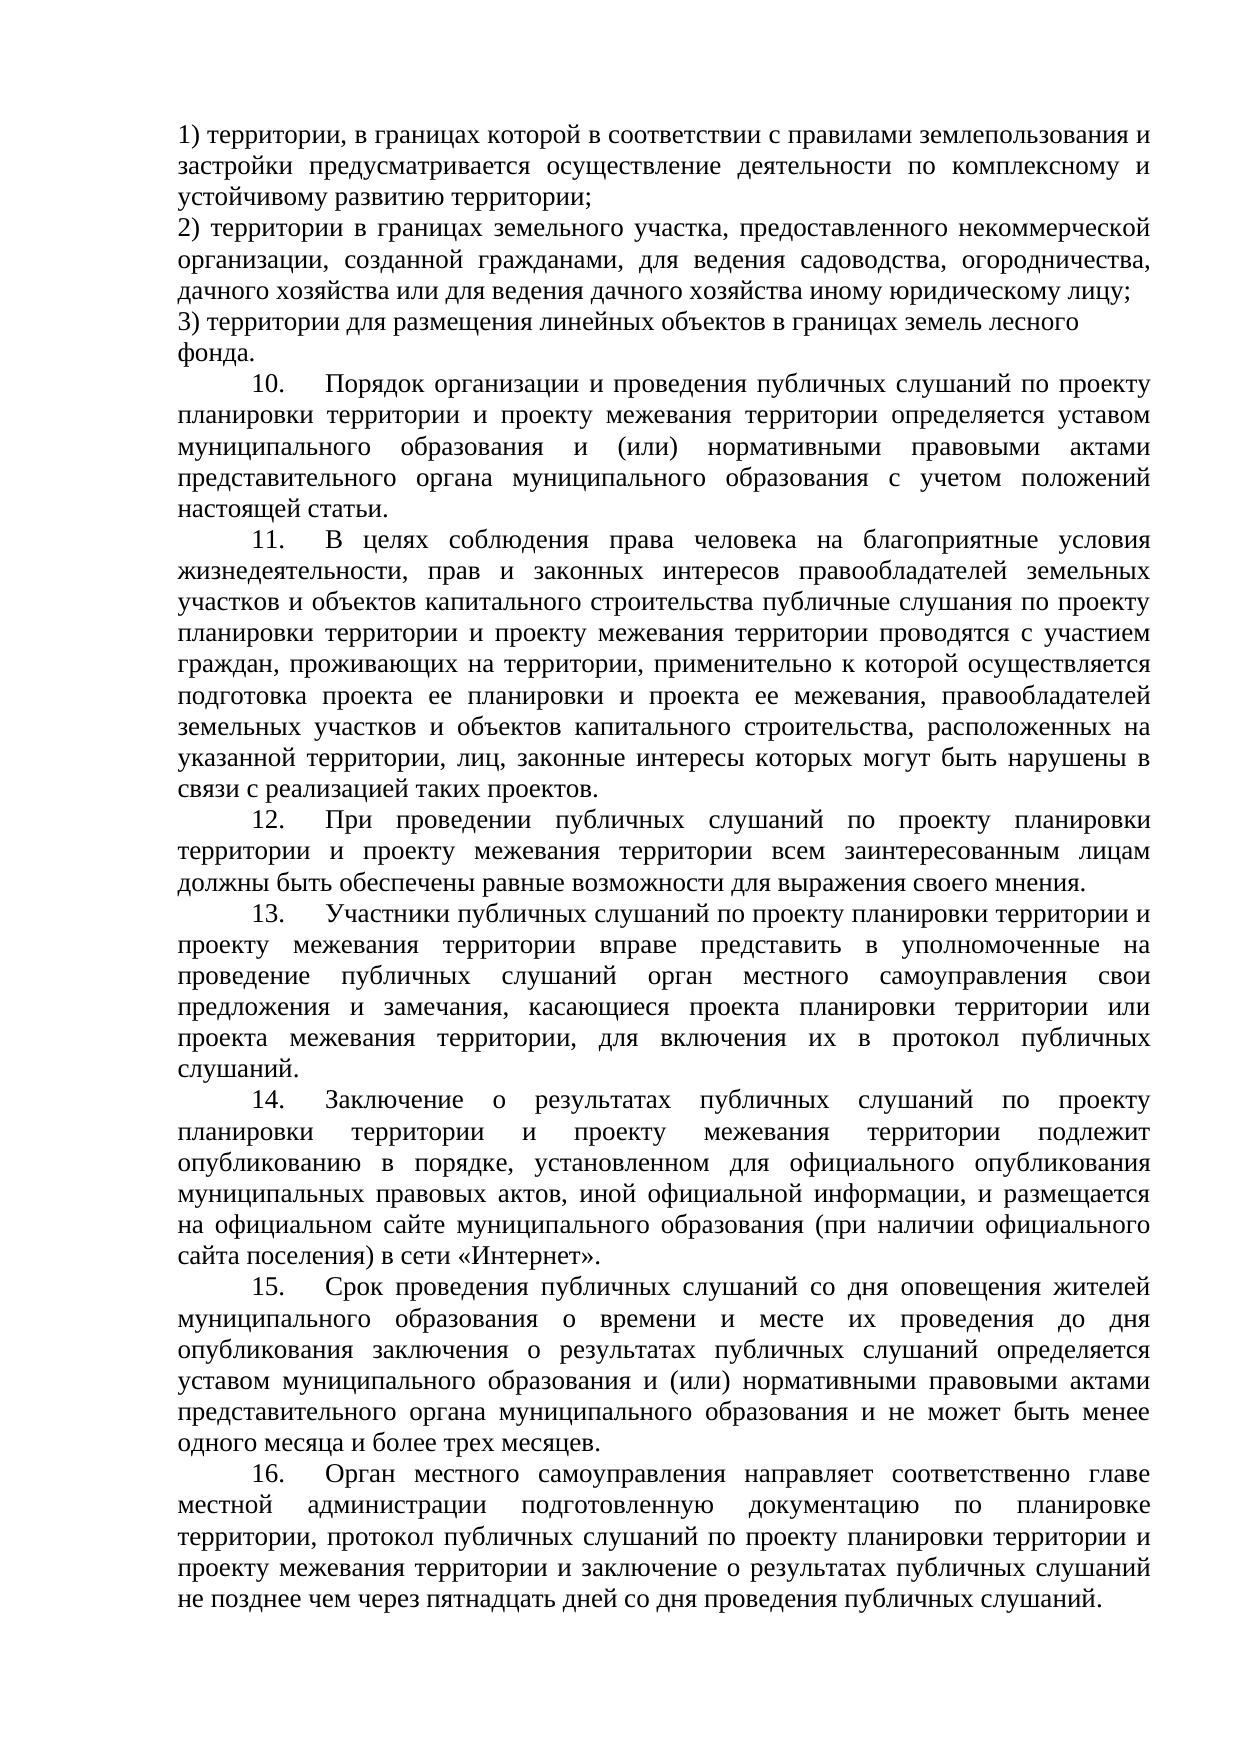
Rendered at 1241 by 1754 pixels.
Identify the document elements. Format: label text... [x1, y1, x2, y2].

list При проведении публичных слушаний по проекту планировки территории и проекту межевания территории всем заинтересованным лицам должны быть обеспечены равные возможности для выражения своего мнения. [177, 803, 1152, 897]
list Порядок организации и проведения публичных слушаний по проекту планировки территории и проекту межевания территории определяется уставом муниципального образования и (или) нормативными правовыми актами представительного органа муниципального образования с учетом положений настоящей статьи. [177, 367, 1152, 523]
list Орган местного самоуправления направляет соответственно главе местной администрации подготовленную документацию по планировке территории, протокол публичных слушаний по проекту планировки территории и проекту межевания территории и заключение о результатах публичных слушаний не позднее чем через пятнадцать дней со дня проведения публичных слушаний. [177, 1457, 1152, 1613]
text 1) территории, в границах которой в соответствии с правилами землепользования и застройки предусматривается осуществление деятельности по комплексному и устойчивому развитию территории; [177, 118, 1152, 212]
list Участники публичных слушаний по проекту планировки территории и проекту межевания территории вправе представить в уполномоченные на проведение публичных слушаний орган местного самоуправления свои предложения и замечания, касающиеся проекта планировки территории или проекта межевания территории, для включения их в протокол публичных слушаний. [177, 897, 1152, 1084]
text 3) территории для размещения линейных объектов в границах земель лесного фонда. [177, 305, 1152, 367]
list Срок проведения публичных слушаний со дня оповещения жителей муниципального образования о времени и месте их проведения до дня опубликования заключения о результатах публичных слушаний определяется уставом муниципального образования и (или) нормативными правовыми актами представительного органа муниципального образования и не может быть менее одного месяца и более трех месяцев. [177, 1271, 1152, 1457]
list В целях соблюдения права человека на благоприятные условия жизнедеятельности, прав и законных интересов правообладателей земельных участков и объектов капитального строительства публичные слушания по проекту планировки территории и проекту межевания территории проводятся с участием граждан, проживающих на территории, применительно к которой осуществляется подготовка проекта ее планировки и проекта ее межевания, правообладателей земельных участков и объектов капитального строительства, расположенных на указанной территории, лиц, законные интересы которых могут быть нарушены в связи с реализацией таких проектов. [177, 523, 1152, 803]
list Заключение о результатах публичных слушаний по проекту планировки территории и проекту межевания территории подлежит опубликованию в порядке, установленном для официального опубликования муниципальных правовых актов, иной официальной информации, и размещается на официальном сайте муниципального образования (при наличии официального сайта поселения) в сети «Интернет». [177, 1084, 1152, 1271]
text 2) территории в границах земельного участка, предоставленного некоммерческой организации, созданной гражданами, для ведения садоводства, огородничества, дачного хозяйства или для ведения дачного хозяйства иному юридическому лицу; [177, 212, 1152, 305]
